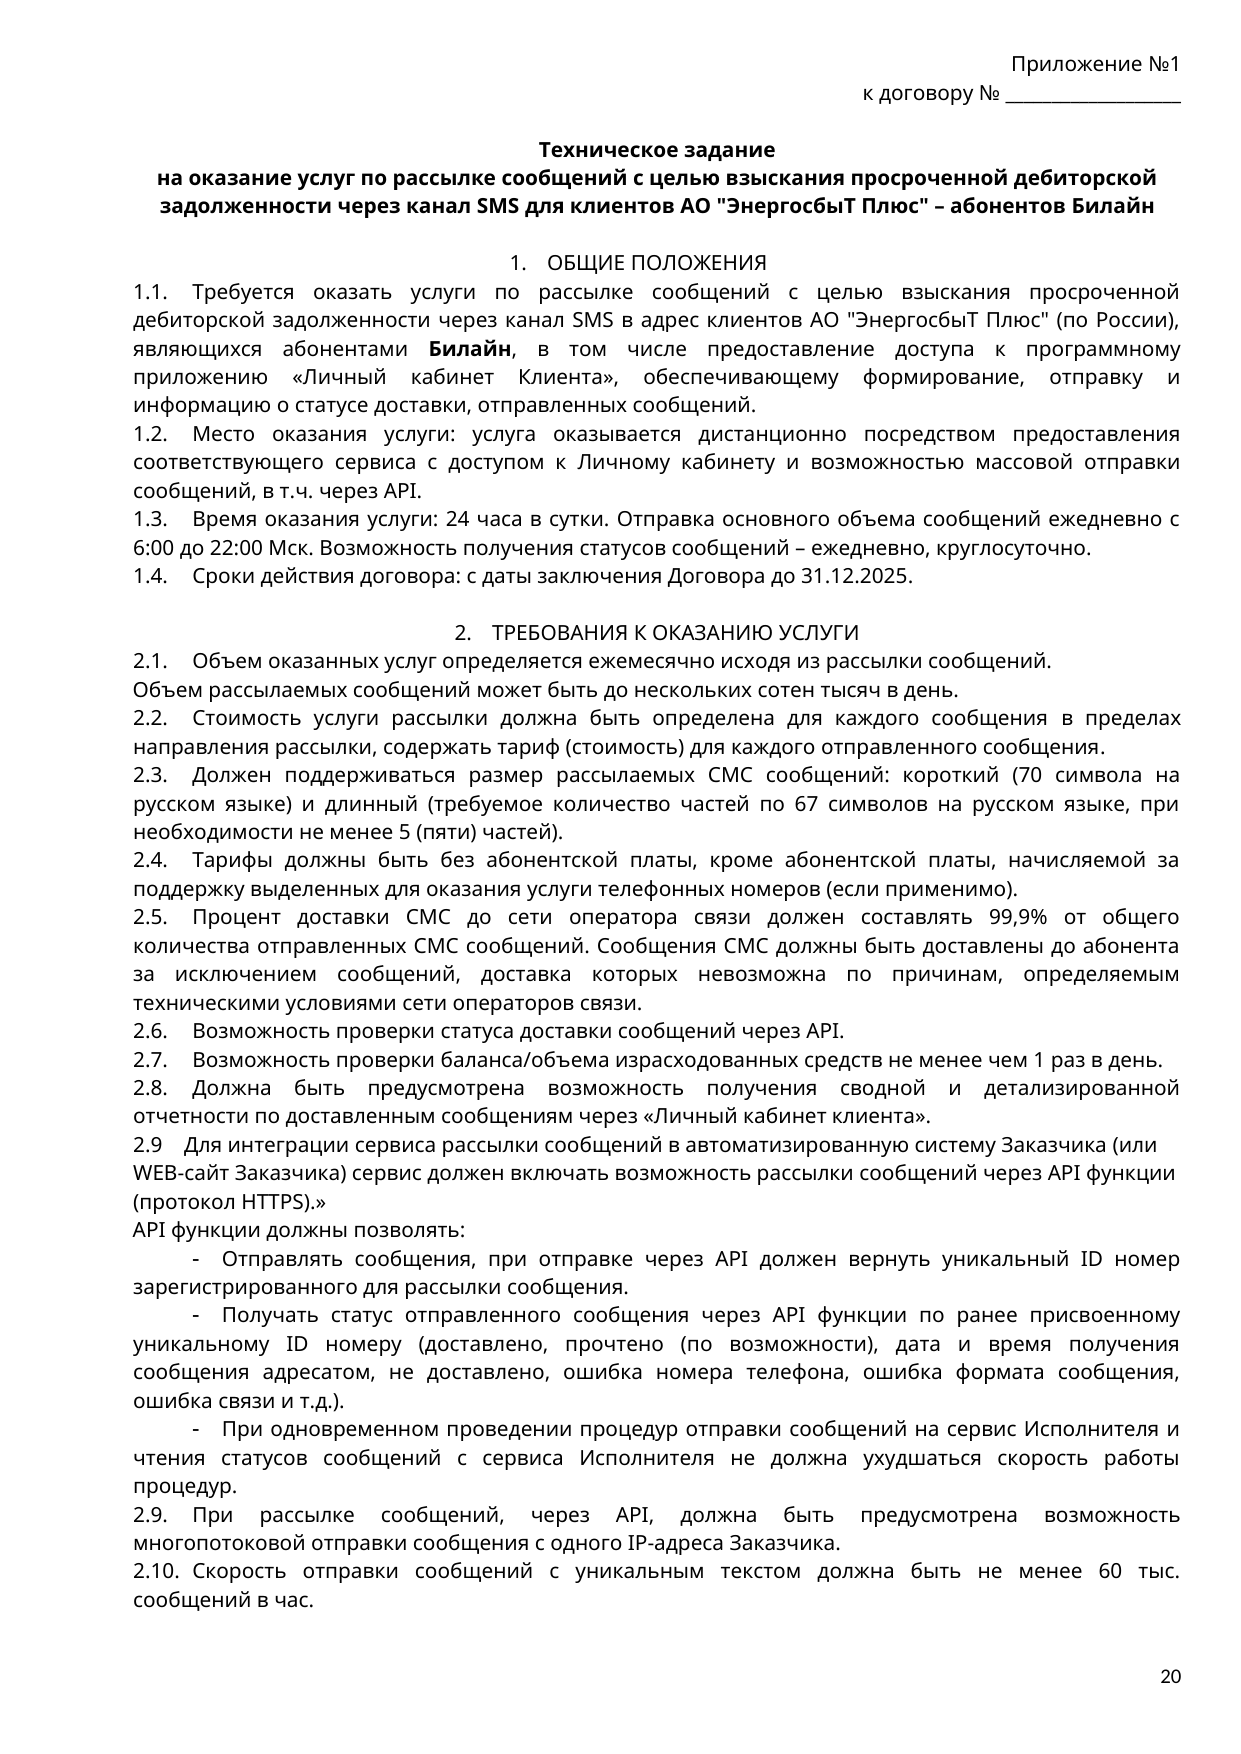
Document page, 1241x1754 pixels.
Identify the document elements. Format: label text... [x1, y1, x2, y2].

list Получать статус отправленного сообщения через API функции по ранее присвоенному уникальному ID номеру (доставлено, прочтено (по возможности), дата и время получения сообщения адресатом, не доставлено, ошибка номера телефона, ошибка формата сообщения, ошибка связи и т.д.). [133, 1301, 1181, 1414]
text на оказание услуг по рассылке сообщений с целью взыскания просроченной дебиторской задолженности через канал SMS для клиентов АО "ЭнергосбыТ Плюс" – абонентов Билайн [133, 163, 1181, 220]
subtitle ОБЩИЕ ПОЛОЖЕНИЯ [133, 248, 1143, 277]
list Объем оказанных услуг определяется ежемесячно исходя из рассылки сообщений. [133, 647, 1181, 675]
list Требуется оказать услуги по рассылке сообщений с целью взыскания просроченной дебиторской задолженности через канал SMS в адрес клиентов АО "ЭнергосбыТ Плюс" (по России), являющихся абонентами Билайн, в том числе предоставление доступа к программному приложению «Личный кабинет Клиента», обеспечивающему формирование, отправку и информацию о статусе доставки, отправленных сообщений. [133, 277, 1181, 419]
list Тарифы должны быть без абонентской платы, кроме абонентской платы, начисляемой за поддержку выделенных для оказания услуги телефонных номеров (если применимо). [133, 846, 1181, 902]
subtitle ТРЕБОВАНИЯ К ОКАЗАНИЮ УСЛУГИ [133, 618, 1181, 647]
list Отправлять сообщения, при отправке через API должен вернуть уникальный ID номер зарегистрированного для рассылки сообщения. [133, 1244, 1181, 1301]
list Время оказания услуги: 24 часа в сутки. Отправка основного объема сообщений ежедневно с 6:00 до 22:00 Мск. Возможность получения статусов сообщений – ежедневно, круглосуточно. [133, 504, 1181, 561]
text 2.9 Для интеграции сервиса рассылки сообщений в автоматизированную систему Заказчика (или WEB-сайт Заказчика) сервис должен включать возможность рассылки сообщений через API функции (протокол HTTPS).» [133, 1130, 1181, 1215]
list При рассылке сообщений, через API, должна быть предусмотрена возможность многопотоковой отправки сообщения с одного IP-адреса Заказчика. [133, 1500, 1181, 1557]
list Должен поддерживаться размер рассылаемых СМС сообщений: короткий (70 символа на русском языке) и длинный (требуемое количество частей по 67 символов на русском языке, при необходимости не менее 5 (пяти) частей). [133, 760, 1181, 846]
list Возможность проверки статуса доставки сообщений через API. [133, 1016, 1181, 1045]
list Место оказания услуги: услуга оказывается дистанционно посредством предоставления соответствующего сервиса с доступом к Личному кабинету и возможностью массовой отправки сообщений, в т.ч. через API. [133, 419, 1181, 504]
text Объем рассылаемых сообщений может быть до нескольких сотен тысяч в день. [132, 675, 1181, 703]
text API функции должны позволять: [132, 1215, 1181, 1244]
list Должна быть предусмотрена возможность получения сводной и детализированной отчетности по доставленным сообщениям через «Личный кабинет клиента». [133, 1073, 1181, 1130]
list Возможность проверки баланса/объема израсходованных средств не менее чем 1 раз в день. [133, 1045, 1181, 1073]
list Стоимость услуги рассылки должна быть определена для каждого сообщения в пределах направления рассылки, содержать тариф (стоимость) для каждого отправленного сообщения. [133, 703, 1181, 760]
list Скорость отправки сообщений с уникальным текстом должна быть не менее 60 тыс. сообщений в час. [133, 1557, 1181, 1613]
list При одновременном проведении процедур отправки сообщений на сервис Исполнителя и чтения статусов сообщений с сервиса Исполнителя не должна ухудшаться скорость работы процедур. [133, 1414, 1181, 1500]
text Техническое задание [133, 135, 1181, 163]
text к договору № ___________________ [133, 78, 1181, 106]
list Сроки действия договора: с даты заключения Договора до 31.12.2025. [133, 561, 1181, 590]
list Процент доставки СМС до сети оператора связи должен составлять 99,9% от общего количества отправленных СМС сообщений. Сообщения СМС должны быть доставлены до абонента за исключением сообщений, доставка которых невозможна по причинам, определяемым техническими условиями сети операторов связи. [133, 902, 1181, 1016]
text Приложение №1 [133, 49, 1181, 78]
